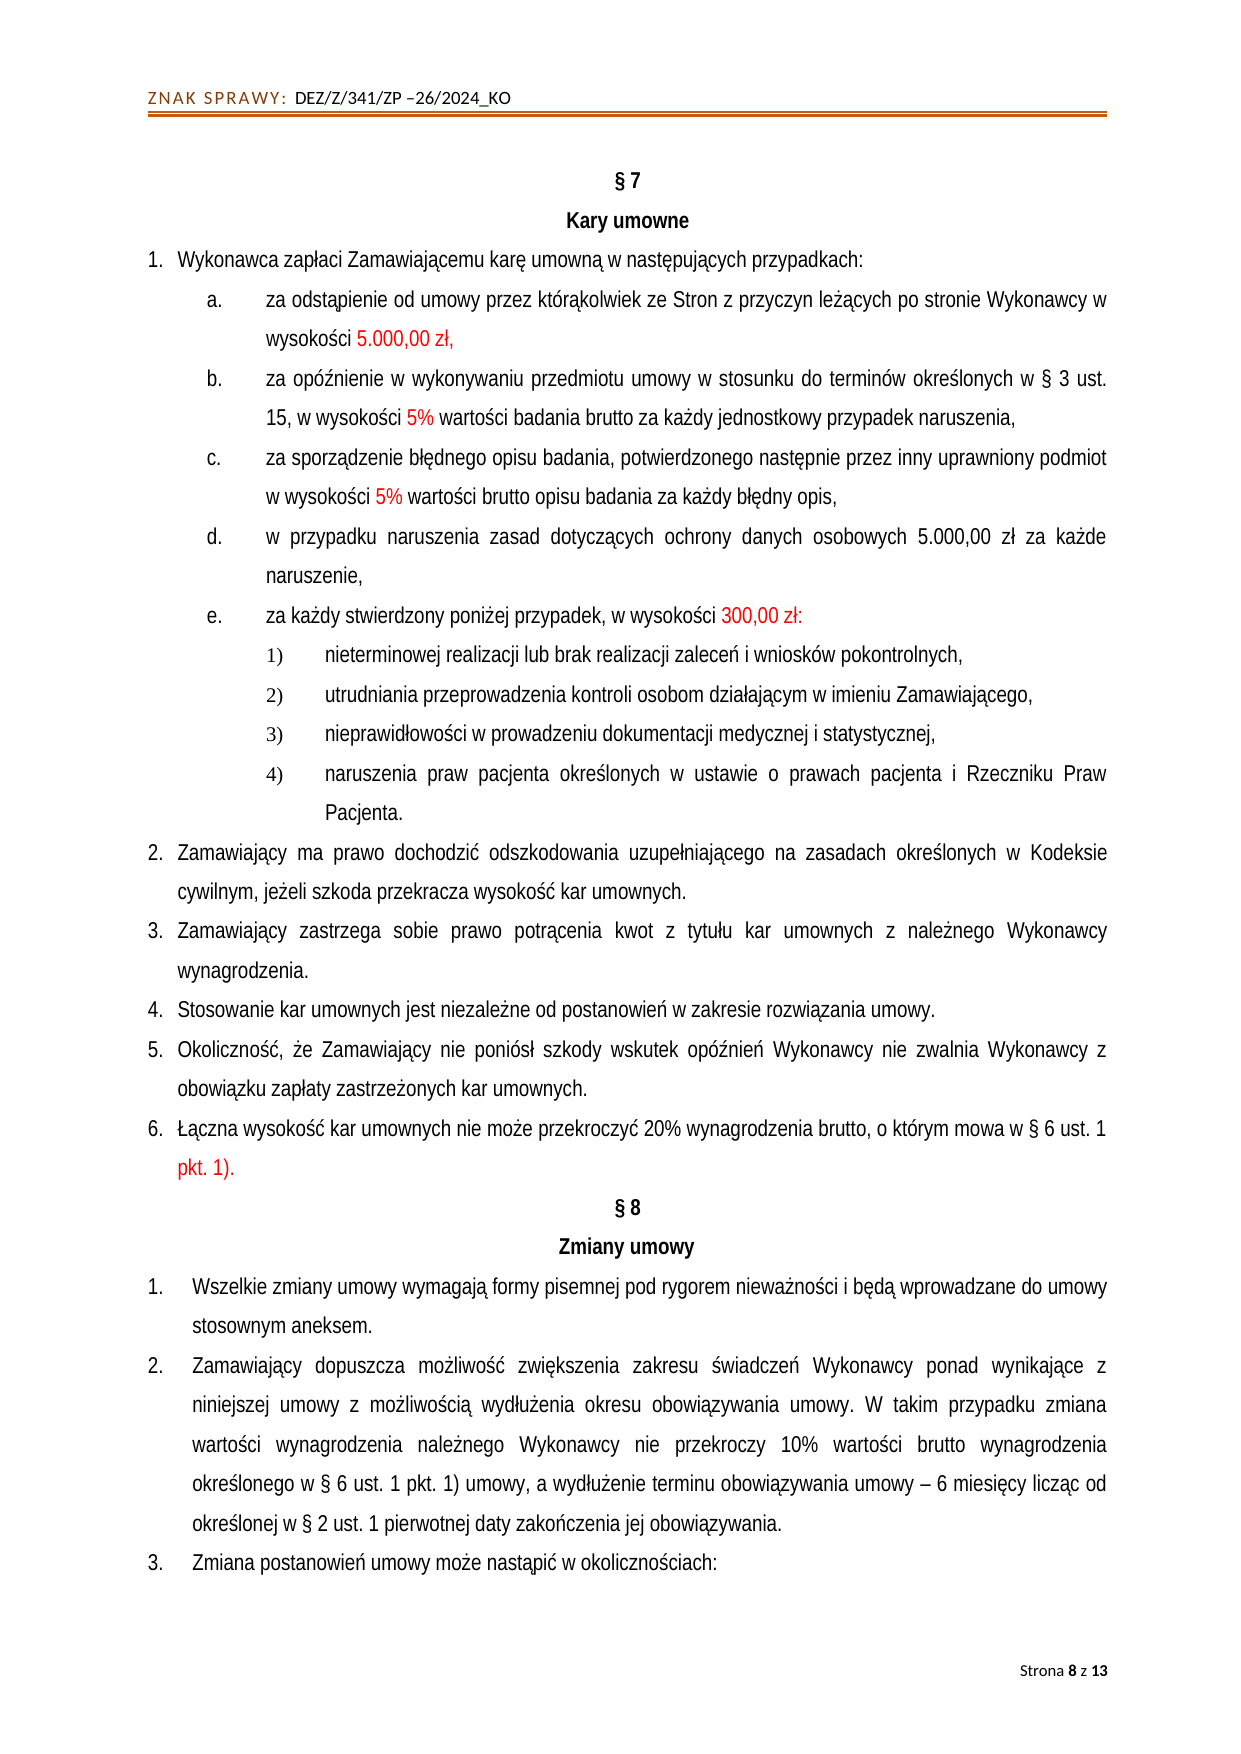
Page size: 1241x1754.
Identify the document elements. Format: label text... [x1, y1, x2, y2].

list Zamawiający ma prawo dochodzić odszkodowania uzupełniającego na zasadach określonych w Kodeksie cywilnym, jeżeli szkoda przekracza wysokość kar umownych. [148, 838, 1107, 904]
list nieterminowej realizacji lub brak realizacji zaleceń i wniosków pokontrolnych, [266, 641, 1107, 667]
text Zmiany umowy [146, 1233, 1107, 1259]
list Zamawiający dopuszcza możliwość zwiększenia zakresu świadczeń Wykonawcy ponad wynikające z niniejszej umowy z możliwością wydłużenia okresu obowiązywania umowy. W takim przypadku zmiana wartości wynagrodzenia należnego Wykonawcy nie przekroczy 10% wartości brutto wynagrodzenia określonego w § 6 ust. 1 pkt. 1) umowy, a wydłużenie terminu obowiązywania umowy – 6 miesięcy licząc od określonej w § 2 ust. 1 pierwotnej daty zakończenia jej obowiązywania. [148, 1352, 1107, 1536]
list § 8 [148, 1194, 1107, 1220]
list za odstąpienie od umowy przez którąkolwiek ze Stron z przyczyn leżących po stronie Wykonawcy w wysokości 5.000,00 zł, [207, 286, 1107, 352]
text Kary umowne [148, 207, 1107, 233]
list w przypadku naruszenia zasad dotyczących ochrony danych osobowych 5.000,00 zł za każde naruszenie, [207, 523, 1107, 588]
list Stosowanie kar umownych jest niezależne od postanowień w zakresie rozwiązania umowy. [148, 996, 1107, 1023]
list utrudniania przeprowadzenia kontroli osobom działającym w imieniu Zamawiającego, [266, 681, 1107, 707]
list Łączna wysokość kar umownych nie może przekroczyć 20% wynagrodzenia brutto, o którym mowa w § 6 ust. 1 pkt. 1). [148, 1115, 1107, 1181]
list za opóźnienie w wykonywaniu przedmiotu umowy w stosunku do terminów określonych w § 3 ust. 15, w wysokości 5% wartości badania brutto za każdy jednostkowy przypadek naruszenia, [207, 365, 1107, 431]
list naruszenia praw pacjenta określonych w ustawie o prawach pacjenta i Rzeczniku Praw Pacjenta. [266, 759, 1107, 825]
list nieprawidłowości w prowadzeniu dokumentacji medycznej i statystycznej, [266, 720, 1107, 746]
list za sporządzenie błędnego opisu badania, potwierdzonego następnie przez inny uprawniony podmiot w wysokości 5% wartości brutto opisu badania za każdy błędny opis, [207, 444, 1107, 509]
list Okoliczność, że Zamawiający nie poniósł szkody wskutek opóźnień Wykonawcy nie zwalnia Wykonawcy z obowiązku zapłaty zastrzeżonych kar umownych. [148, 1036, 1107, 1102]
list Zamawiający zastrzega sobie prawo potrącenia kwot z tytułu kar umownych z należnego Wykonawcy wynagrodzenia. [148, 917, 1107, 983]
list Wszelkie zmiany umowy wymagają formy pisemnej pod rygorem nieważności i będą wprowadzane do umowy stosownym aneksem. [148, 1273, 1107, 1338]
list za każdy stwierdzony poniżej przypadek, w wysokości 300,00 zł: [207, 602, 1107, 628]
list Wykonawca zapłaci Zamawiającemu karę umowną w następujących przypadkach: [148, 246, 1107, 273]
text § 7 [148, 167, 1107, 194]
list Zmiana postanowień umowy może nastąpić w okolicznościach: [148, 1549, 1107, 1575]
